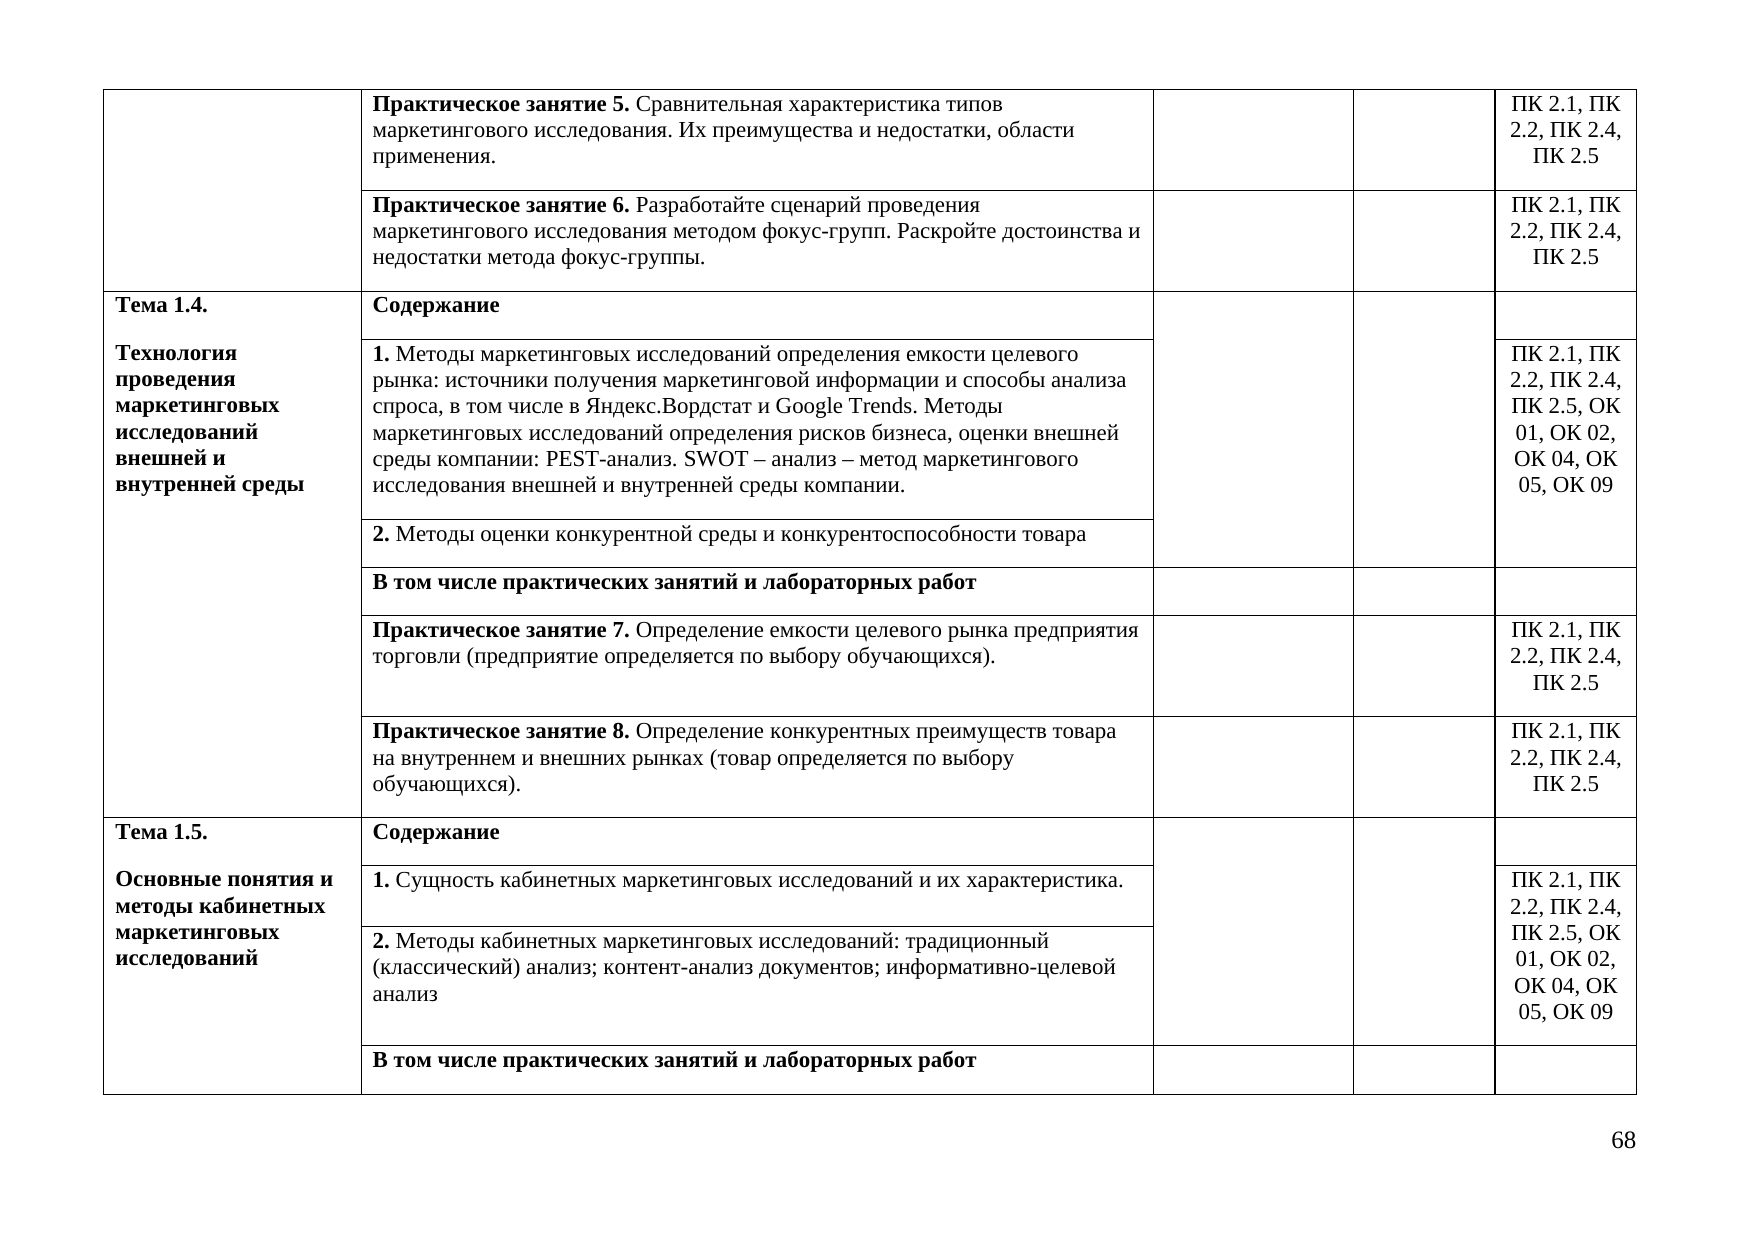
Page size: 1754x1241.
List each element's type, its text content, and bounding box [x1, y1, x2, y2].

table_cell ПК 2.1, ПК 2.2, ПК 2.4, ПК 2.5, ОК 01, ОК 02, ОК 04, ОК 05, ОК 09 [1496, 866, 1636, 1045]
table_cell ПК 2.1, ПК 2.2, ПК 2.4, ПК 2.5 [1496, 616, 1636, 716]
table_cell ПК 2.1, ПК 2.2, ПК 2.4, ПК 2.5 [1496, 191, 1636, 291]
table_cell [1154, 616, 1353, 716]
table_cell [1496, 292, 1636, 339]
table_cell [1354, 90, 1494, 189]
table_cell [1154, 818, 1353, 1045]
table_cell [1154, 292, 1353, 567]
table_cell [1354, 717, 1494, 817]
table_cell Практическое занятие 5. Сравнительная характеристика типов маркетингового исследования. Их преимущества и недостатки, области применения. [362, 90, 1153, 189]
table_cell 2. Методы оценки конкурентной среды и конкурентоспособности товара [362, 520, 1153, 567]
table_cell [1154, 1046, 1353, 1093]
table_cell Практическое занятие 8. Определение конкурентных преимуществ товара на внутреннем и внешних рынках (товар определяется по выбору обучающихся). [362, 717, 1153, 817]
table_cell Содержание [362, 818, 1153, 865]
table_cell Практическое занятие 6. Разработайте сценарий проведения маркетингового исследования методом фокус-групп. Раскройте достоинства и недостатки метода фокус-группы. [362, 191, 1153, 291]
table_cell 1. Методы маркетинговых исследований определения емкости целевого рынка: источники получения маркетинговой информации и способы анализа спроса, в том числе в Яндекс.Вордстат и Google Trends. Методы маркетинговых исследований определения рисков бизнеса, оценки внешней среды компании: PEST-анализ. SWOT – анализ – метод маркетингового исследования внешней и внутренней среды компании. [362, 340, 1153, 519]
table_cell 2. Методы кабинетных маркетинговых исследований: традиционный (классический) анализ; контент-анализ документов; информативно-целевой анализ [362, 927, 1153, 1045]
table_cell Практическое занятие 7. Определение емкости целевого рынка предприятия торговли (предприятие определяется по выбору обучающихся). [362, 616, 1153, 716]
table_cell [1154, 90, 1353, 189]
table_cell [1154, 191, 1353, 291]
table_cell Содержание [362, 292, 1153, 339]
table_cell ПК 2.1, ПК 2.2, ПК 2.4, ПК 2.5 [1496, 717, 1636, 817]
table_cell [1496, 568, 1636, 615]
table_cell В том числе практических занятий и лабораторных работ [362, 568, 1153, 615]
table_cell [1496, 90, 1636, 189]
table_cell [1154, 717, 1353, 817]
table_cell [1354, 292, 1494, 567]
table_cell Тема 1.4. Технология проведения маркетинговых исследований внешней и внутренней среды [104, 292, 361, 817]
table_cell [1354, 616, 1494, 716]
table_cell [1354, 1046, 1494, 1093]
table_cell Тема 1.5. Основные понятия и методы кабинетных маркетинговых исследований [104, 818, 361, 1093]
table_cell [1354, 568, 1494, 615]
table_cell В том числе практических занятий и лабораторных работ [362, 1046, 1153, 1093]
table_cell [1496, 818, 1636, 865]
table_cell [1496, 1046, 1636, 1093]
table_cell 1. Сущность кабинетных маркетинговых исследований и их характеристика. [362, 866, 1153, 926]
table_cell ПК 2.1, ПК 2.2, ПК 2.4, ПК 2.5, ОК 01, ОК 02, ОК 04, ОК 05, ОК 09 [1496, 340, 1636, 567]
table_cell [1354, 818, 1494, 1045]
table_cell [1354, 191, 1494, 291]
table_cell [1154, 568, 1353, 615]
